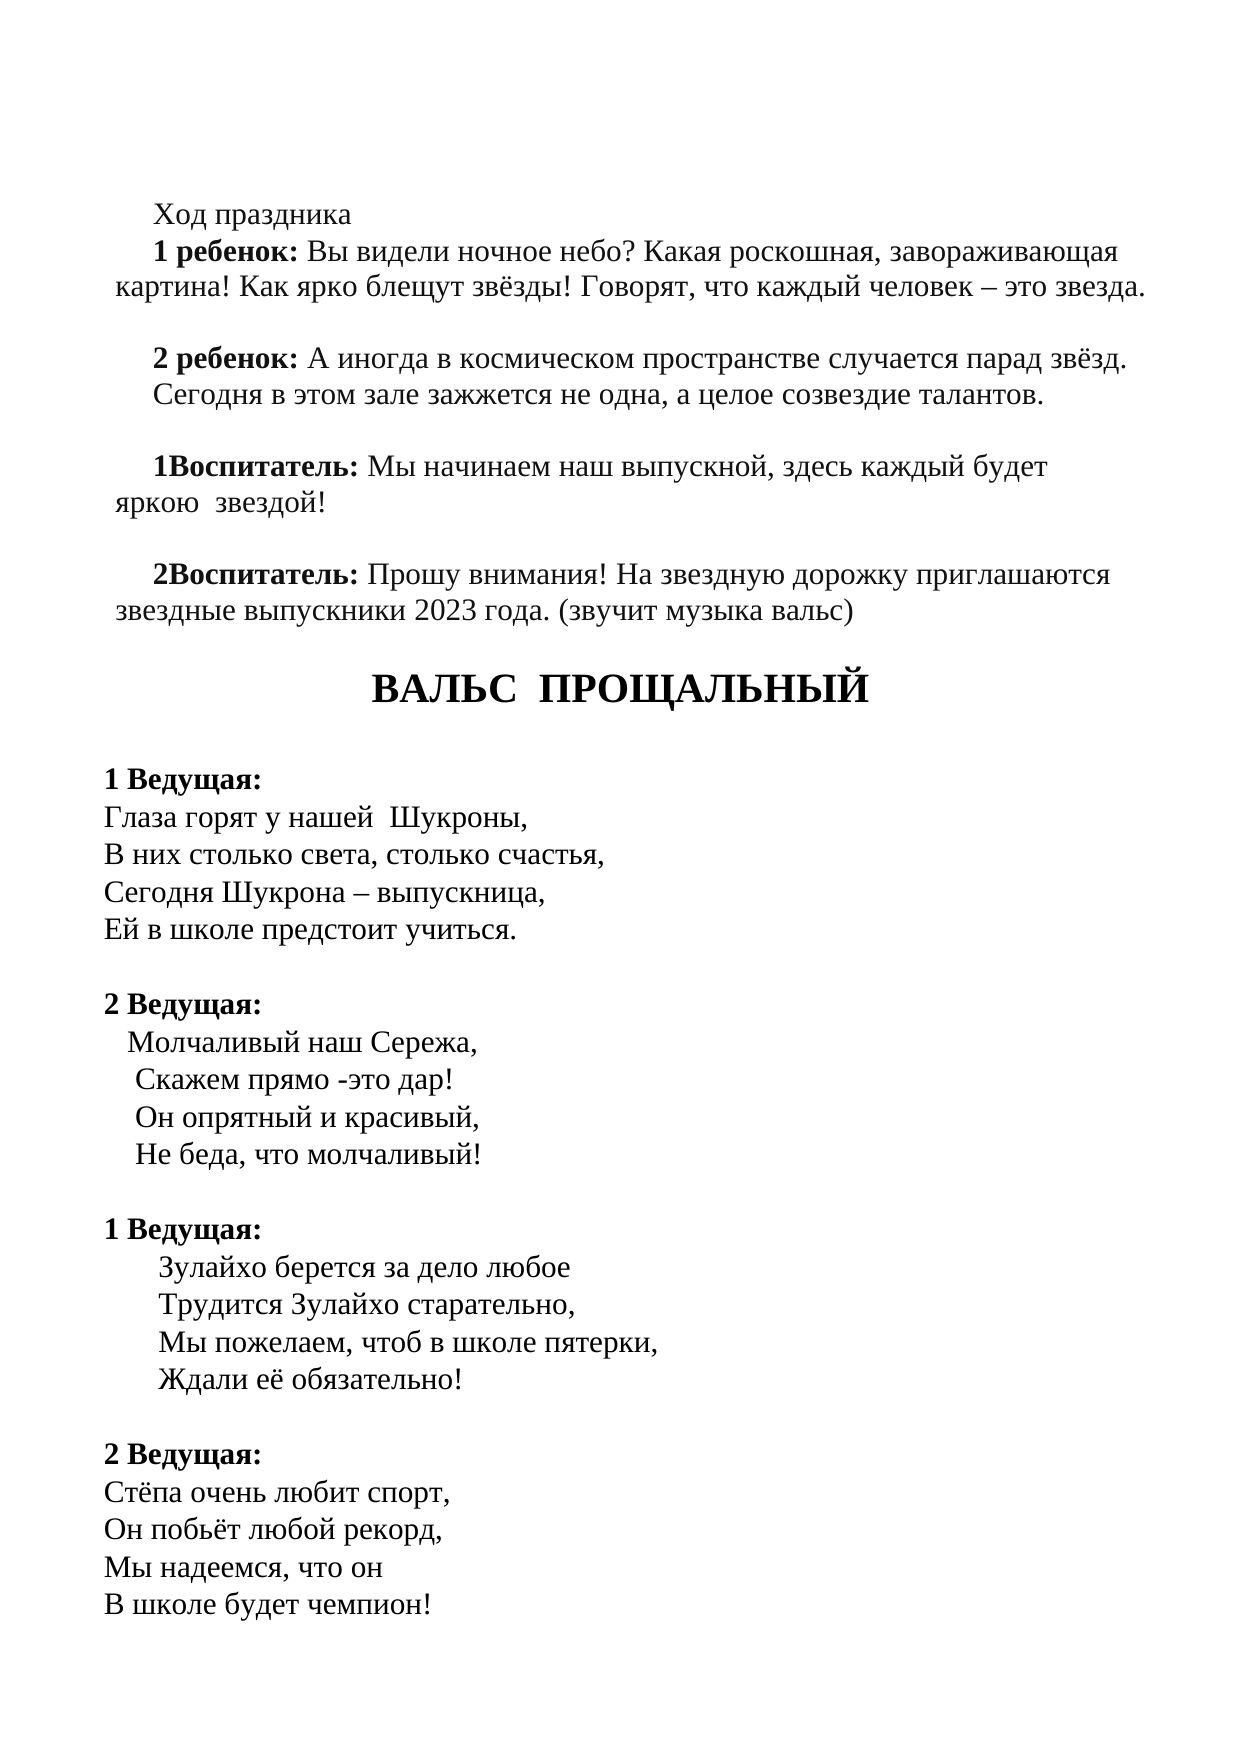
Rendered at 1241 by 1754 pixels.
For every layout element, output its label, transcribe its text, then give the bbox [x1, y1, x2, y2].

text 2 Ведущая: [103, 1434, 1181, 1471]
text Ей в школе предстоит учиться. [103, 909, 1181, 946]
text Молчаливый наш Сережа, [103, 1021, 1181, 1059]
text Скажем прямо -это дар! [103, 1059, 1181, 1096]
text В школе будет чемпион! [103, 1584, 1181, 1621]
text Ждали её обязательно! [103, 1359, 1181, 1396]
text Он побьёт любой рекорд, [103, 1509, 1181, 1546]
text Стёпа очень любит спорт, [103, 1471, 1181, 1509]
text Глаза горят у нашей Шукроны, [103, 796, 1181, 834]
text 1Воспитатель: Мы начинаем наш выпускной, здесь каждый будет яркою звездой! [115, 447, 1055, 519]
text В них столько света, столько счастья, [103, 834, 1181, 871]
text 2 Ведущая: [103, 984, 1181, 1021]
text Зулайхо берется за дело любое [103, 1246, 1181, 1284]
text 1 ребенок: Вы видели ночное небо? Какая роскошная, завораживающая картина! Как ярко блещут звёзды! Говорят, что каждый человек – это звезда. [115, 232, 1181, 304]
text 2 ребенок: А иногда в космическом пространстве случается парад звёзд. Сегодня в этом зале зажжется не одна, а целое созвездие талантов. [153, 339, 1181, 411]
text 1 Ведущая: [103, 1209, 1181, 1246]
text Трудится Зулайхо старательно, [103, 1284, 1181, 1321]
text Сегодня Шукрона – выпускница, [103, 871, 1181, 909]
text 2Воспитатель: Прошу внимания! На звездную дорожку приглашаются звездные выпускники 2023 года. (звучит музыка вальс) [115, 555, 1170, 627]
text Мы надеемся, что он [103, 1546, 1181, 1584]
text ВАЛЬС ПРОЩАЛЬНЫЙ [115, 663, 1170, 711]
text Он опрятный и красивый, [103, 1096, 1181, 1134]
text Не беда, что молчаливый! [103, 1134, 1181, 1171]
text Ход праздника [153, 196, 1181, 232]
text 1 Ведущая: [103, 759, 1181, 796]
text Мы пожелаем, чтоб в школе пятерки, [103, 1321, 1181, 1359]
